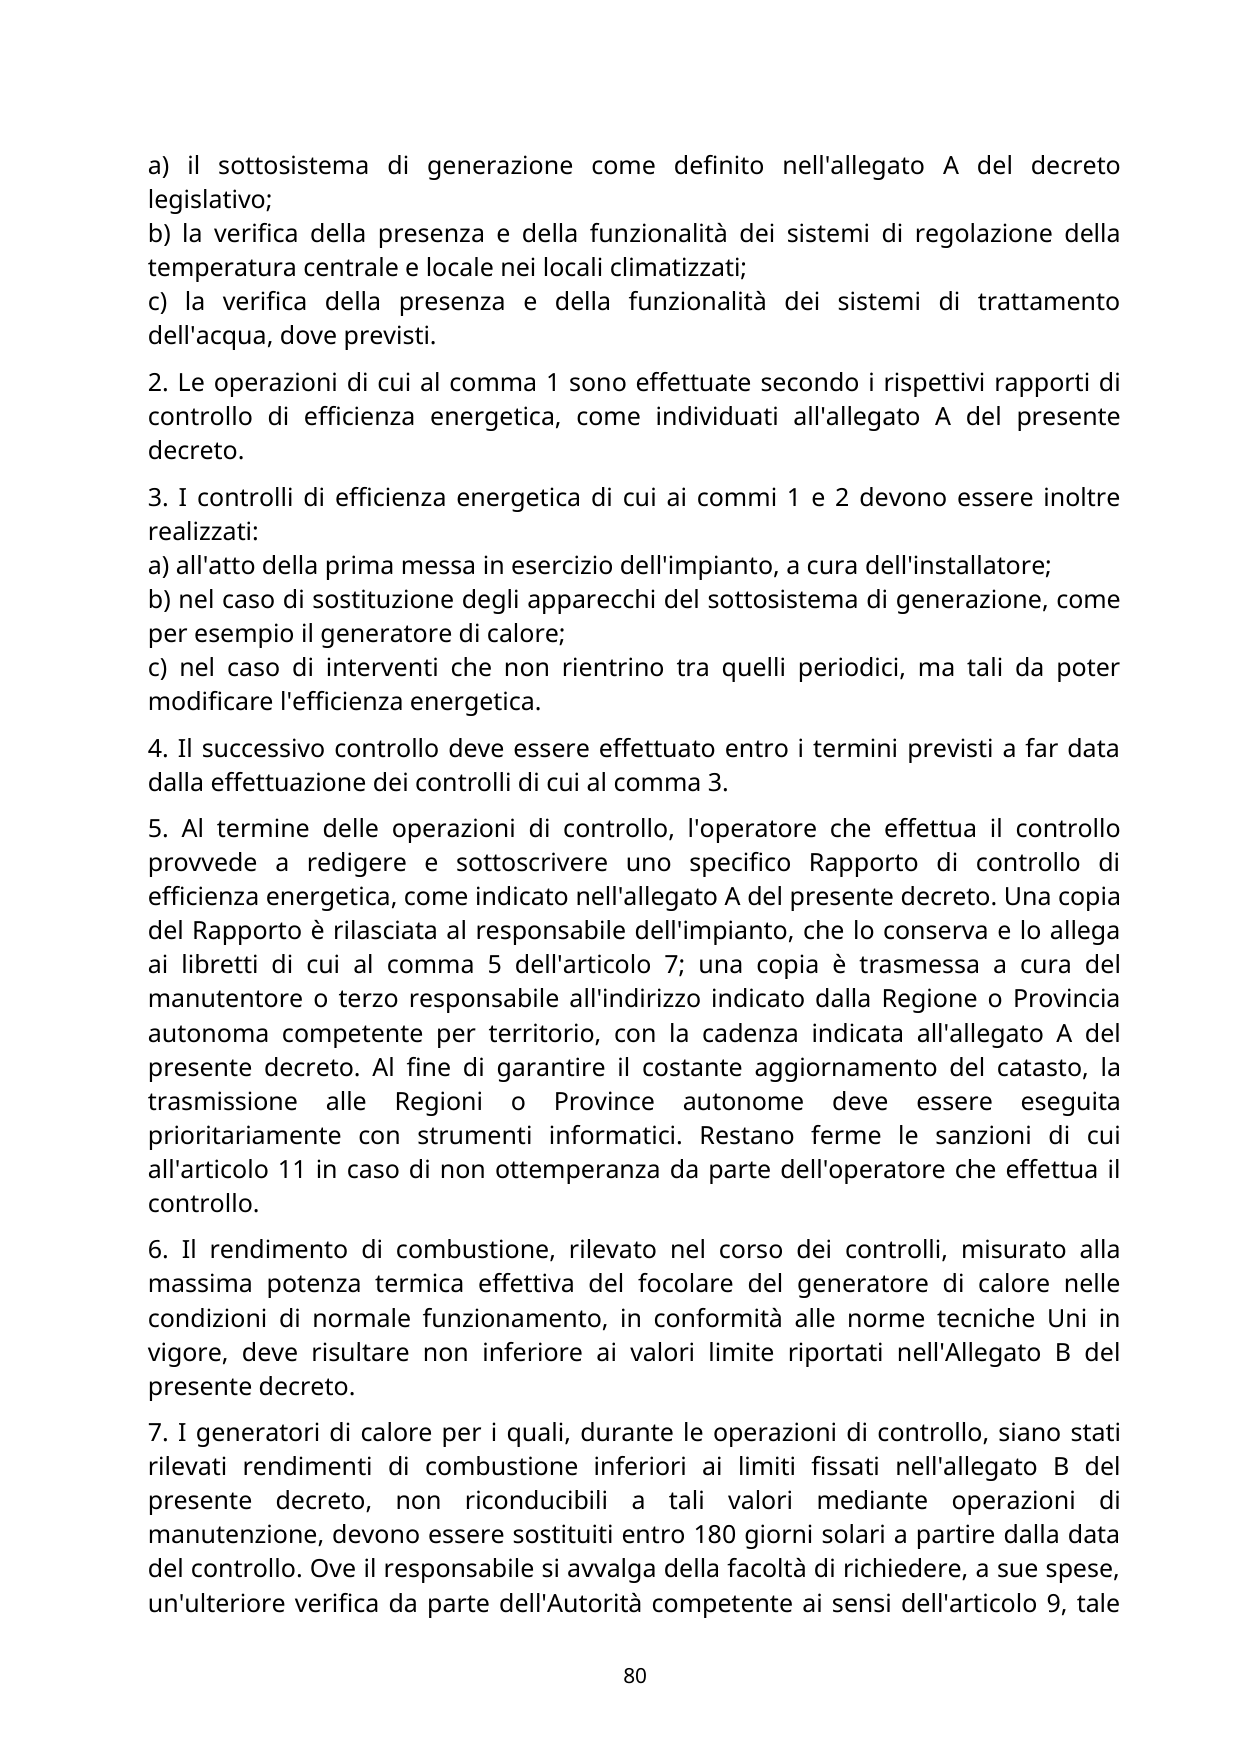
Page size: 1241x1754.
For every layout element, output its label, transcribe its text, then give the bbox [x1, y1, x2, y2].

text a) all'atto della prima messa in esercizio dell'impianto, a cura dell'installatore; [148, 547, 1122, 581]
text 2. Le operazioni di cui al comma 1 sono effettuate secondo i rispettivi rapporti di controllo di efficienza energetica, come individuati all'allegato A del presente decreto. [148, 364, 1122, 467]
text a) il sottosistema di generazione come definito nell'allegato A del decreto legislativo; [148, 148, 1122, 216]
text b) la verifica della presenza e della funzionalità dei sistemi di regolazione della temperatura centrale e locale nei locali climatizzati; [148, 216, 1122, 284]
text 4. Il successivo controllo deve essere effettuato entro i termini previsti a far data dalla effettuazione dei controlli di cui al comma 3. [148, 730, 1122, 798]
text b) nel caso di sostituzione degli apparecchi del sottosistema di generazione, come per esempio il generatore di calore; [148, 581, 1122, 649]
text 6. Il rendimento di combustione, rilevato nel corso dei controlli, misurato alla massima potenza termica effettiva del focolare del generatore di calore nelle condizioni di normale funzionamento, in conformità alle norme tecniche Uni in vigore, deve risultare non inferiore ai valori limite riportati nell'Allegato B del presente decreto. [148, 1232, 1122, 1402]
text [148, 1415, 1122, 1619]
text 3. I controlli di efficienza energetica di cui ai commi 1 e 2 devono essere inoltre realizzati: [148, 479, 1122, 547]
text c) nel caso di interventi che non rientrino tra quelli periodici, ma tali da poter modificare l'efficienza energetica. [148, 649, 1122, 718]
text 5. Al termine delle operazioni di controllo, l'operatore che effettua il controllo provvede a redigere e sottoscrivere uno specifico Rapporto di controllo di efficienza energetica, come indicato nell'allegato A del presente decreto. Una copia del Rapporto è rilasciata al responsabile dell'impianto, che lo conserva e lo allega ai libretti di cui al comma 5 dell'articolo 7; una copia è trasmessa a cura del manutentore o terzo responsabile all'indirizzo indicato dalla Regione o Provincia autonoma competente per territorio, con la cadenza indicata all'allegato A del presente decreto. Al fine di garantire il costante aggiornamento del catasto, la trasmissione alle Regioni o Province autonome deve essere eseguita prioritariamente con strumenti informatici. Restano ferme le sanzioni di cui all'articolo 11 in caso di non ottemperanza da parte dell'operatore che effettua il controllo. [148, 811, 1122, 1219]
text c) la verifica della presenza e della funzionalità dei sistemi di trattamento dell'acqua, dove previsti. [148, 284, 1122, 352]
